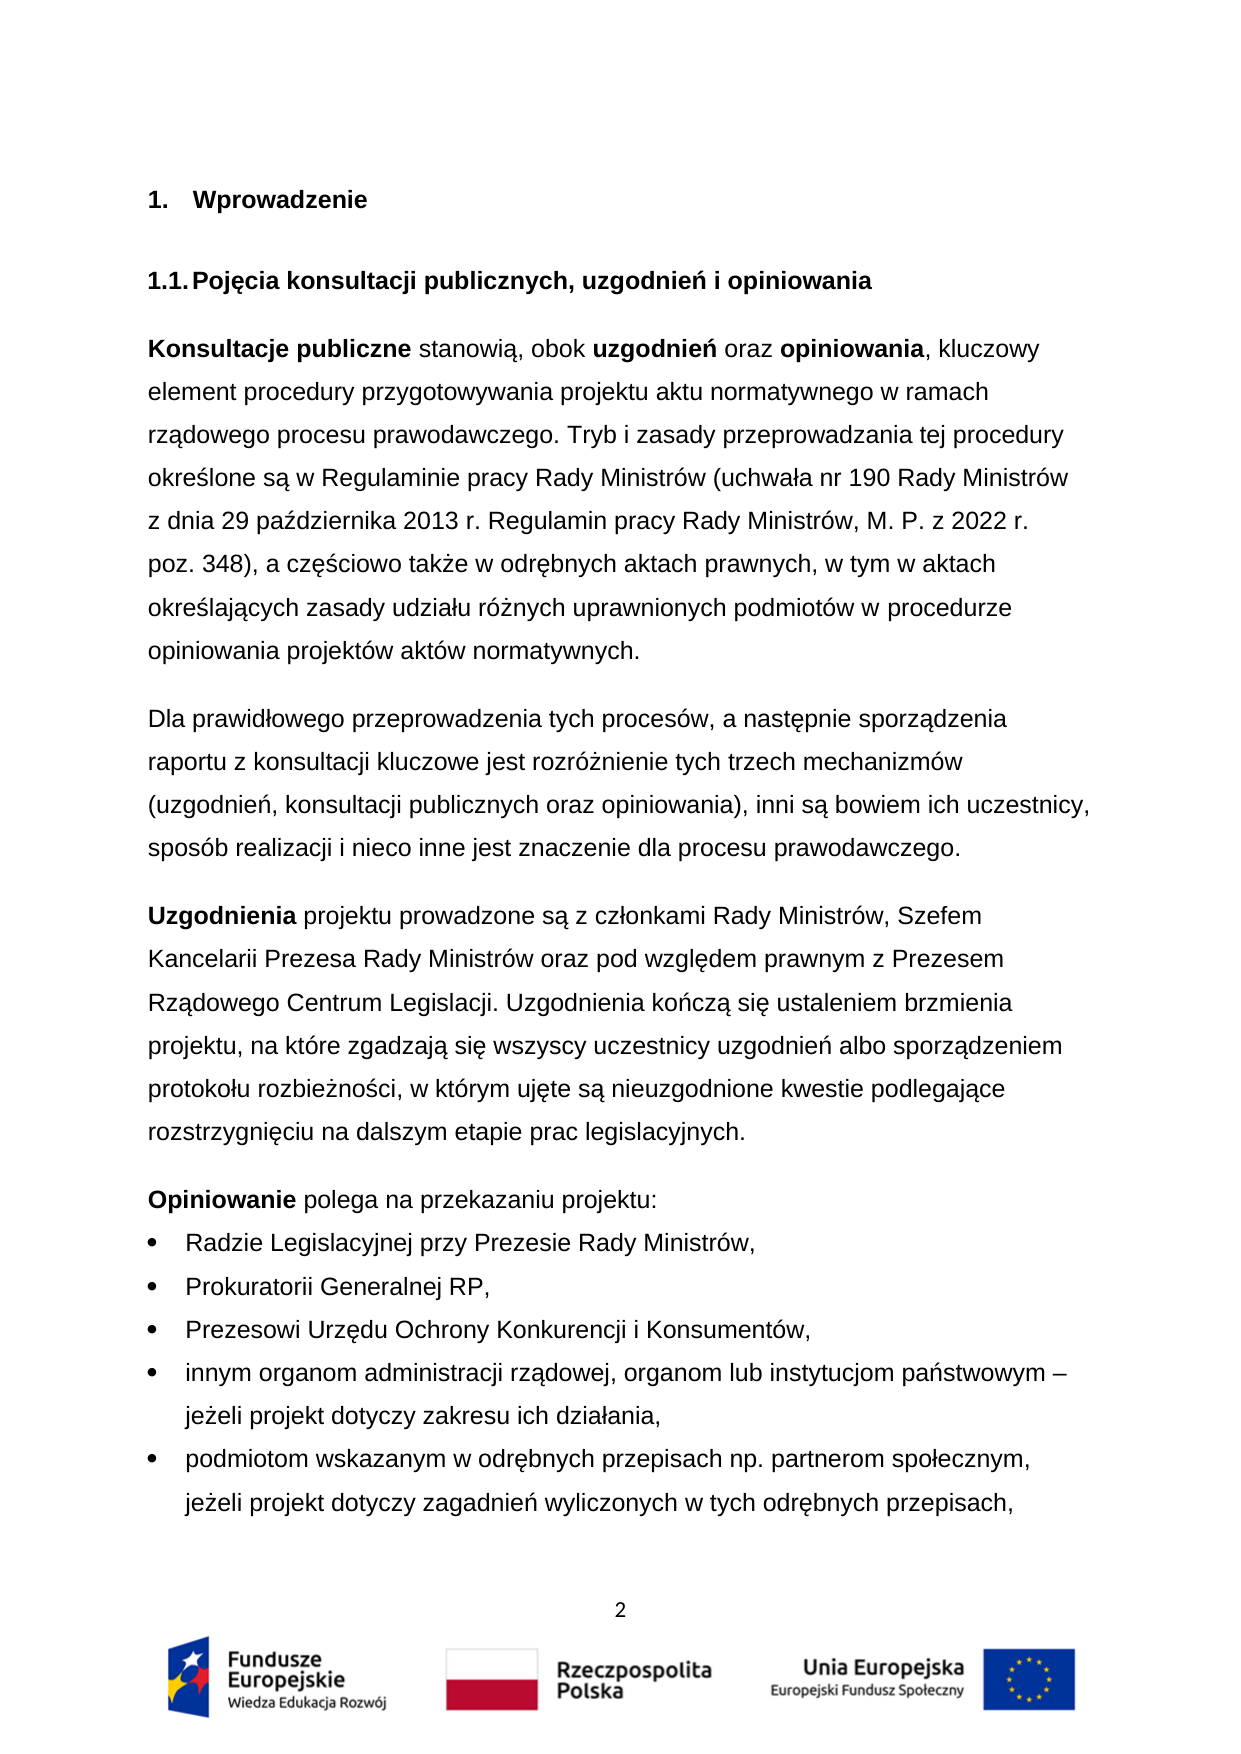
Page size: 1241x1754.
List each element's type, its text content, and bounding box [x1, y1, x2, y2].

text Konsultacje publiczne stanowią, obok uzgodnień oraz opiniowania, kluczowy element procedury przygotowywania projektu aktu normatywnego w ramach rządowego procesu prawodawczego. Tryb i zasady przeprowadzania tej procedury określone są w Regulaminie pracy Rady Ministrów (uchwała nr 190 Rady Ministrów z dnia 29 października 2013 r. Regulamin pracy Rady Ministrów, M. P. z 2022 r. poz. 348), a częściowo także w odrębnych aktach prawnych, w tym w aktach określających zasady udziału różnych uprawnionych podmiotów w procedurze opiniowania projektów aktów normatywnych. [148, 334, 1093, 664]
text Opiniowanie polega na przekazaniu projektu: [148, 1185, 1093, 1214]
list innym organom administracji rządowej, organom lub instytucjom państwowym – jeżeli projekt dotyczy zakresu ich działania, [148, 1358, 1093, 1430]
picture [148, 1616, 1095, 1738]
subtitle Pojęcia konsultacji publicznych, uzgodnień i opiniowania [147, 266, 1093, 294]
list Radzie Legislacyjnej przy Prezesie Rady Ministrów, [148, 1228, 1093, 1257]
text Dla prawidłowego przeprowadzenia tych procesów, a następnie sporządzenia raportu z konsultacji kluczowe jest rozróżnienie tych trzech mechanizmów (uzgodnień, konsultacji publicznych oraz opiniowania), inni są bowiem ich uczestnicy, sposób realizacji i nieco inne jest znaczenie dla procesu prawodawczego. [148, 704, 1093, 862]
list Prezesowi Urzędu Ochrony Konkurencji i Konsumentów, [148, 1315, 1093, 1343]
subtitle Wprowadzenie [148, 185, 1093, 214]
list podmiotom wskazanym w odrębnych przepisach np. partnerom społecznym, jeżeli projekt dotyczy zagadnień wyliczonych w tych odrębnych przepisach, [148, 1444, 1093, 1516]
list Prokuratorii Generalnej RP, [148, 1271, 1093, 1300]
text Uzgodnienia projektu prowadzone są z członkami Rady Ministrów, Szefem Kancelarii Prezesa Rady Ministrów oraz pod względem prawnym z Prezesem Rządowego Centrum Legislacji. Uzgodnienia kończą się ustaleniem brzmienia projektu, na które zgadzają się wszyscy uczestnicy uzgodnień albo sporządzeniem protokołu rozbieżności, w którym ujęte są nieuzgodnione kwestie podlegające rozstrzygnięciu na dalszym etapie prac legislacyjnych. [148, 901, 1093, 1146]
